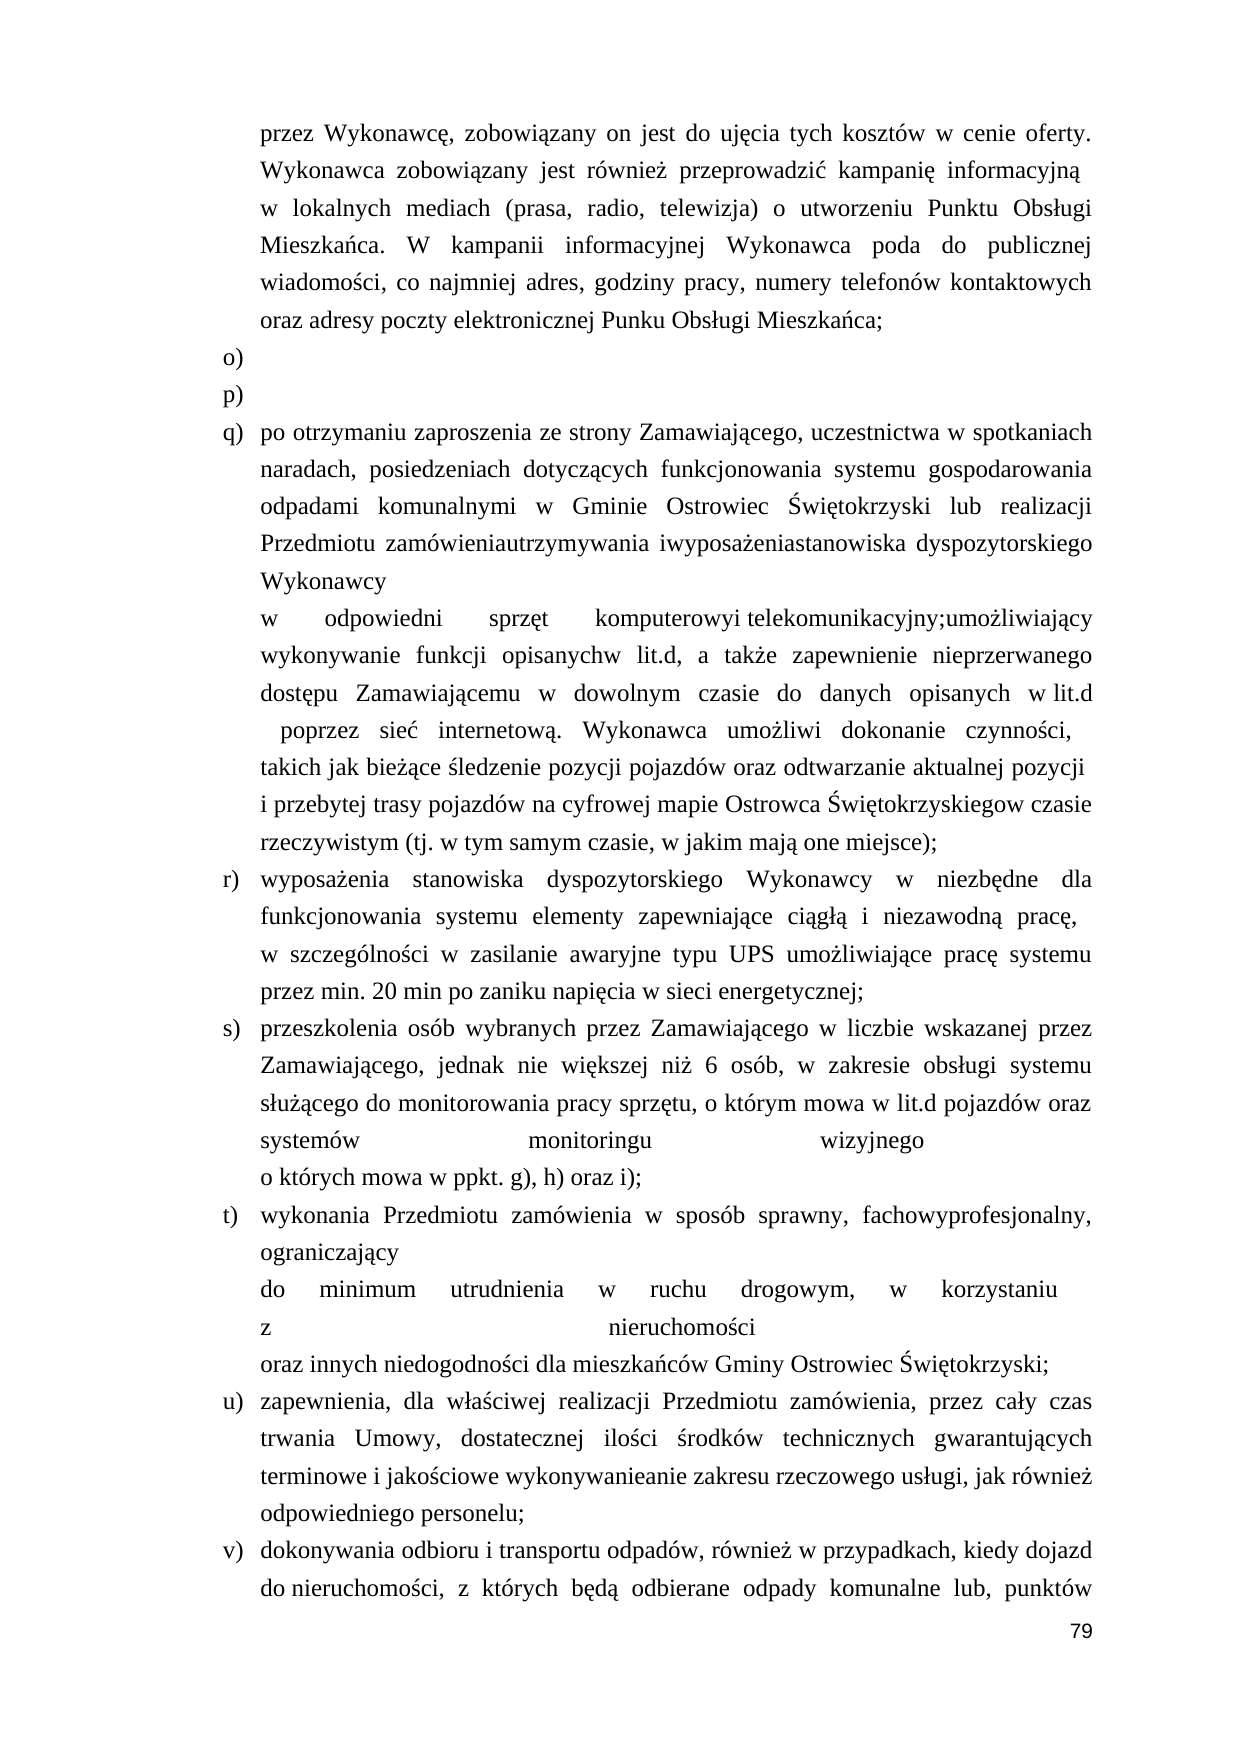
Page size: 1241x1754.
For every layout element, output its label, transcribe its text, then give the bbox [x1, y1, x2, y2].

list wykonaniaPrzedmiotu zamówienia w sposób sprawny, , ograniczający do minimum utrudnienia w ruchu drogowym, w korzystaniu z nieruchomości oraz innych niedogodności dla mieszkańców Gminy Ostrowiec Świętokrzyski; [223, 1200, 1093, 1378]
list zapewnienia, dla właściwej realizacji Przedmiotu zamówienia, przez cały czas trwania Umowy, dostatecznej ilości środków technicznych gwarantujących terminowe i jakościowe wykon zakresu rzeczowego usługi, jak również odpowiedniego personelu; [223, 1386, 1093, 1527]
list przeszkolenia osób wybranych przez Zamawiającego w liczbie wskazanej przez Zamawiającego, jednak nie większej niż 6 osób, w zakresie obsługi systemu służącego do monitorowania; [223, 1013, 1093, 1191]
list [223, 1535, 1093, 1601]
